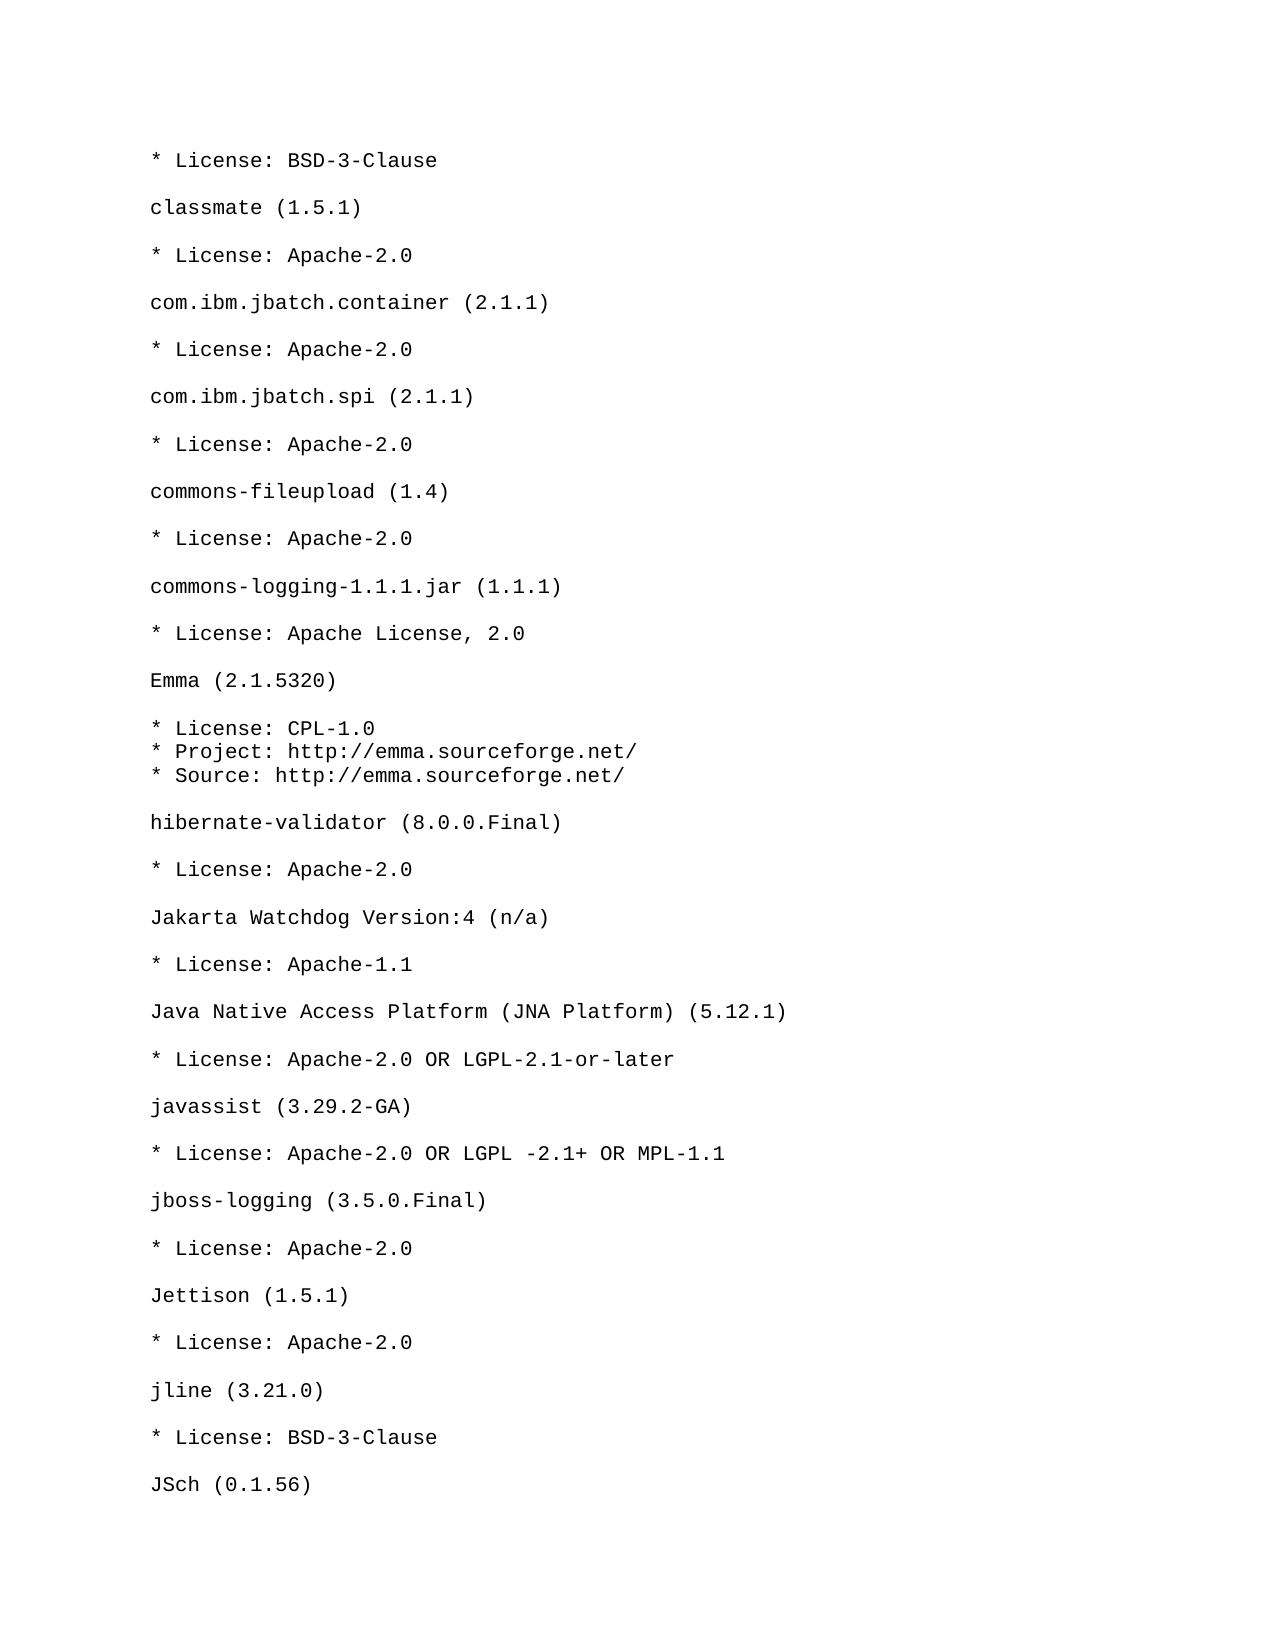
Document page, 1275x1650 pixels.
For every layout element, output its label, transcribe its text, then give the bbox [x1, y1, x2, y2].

text com.ibm.jbatch.spi (2.1.1) [150, 386, 1125, 410]
text * License: Apache-2.0 [150, 859, 1125, 883]
text * License: Apache-2.0 OR LGPL -2.1+ OR MPL-1.1 [150, 1143, 1125, 1167]
text javassist (3.29.2-GA) [150, 1096, 1125, 1119]
text commons-logging-1.1.1.jar (1.1.1) [150, 576, 1125, 599]
text commons-fileupload (1.4) [150, 481, 1125, 505]
text jline (3.21.0) [150, 1379, 1125, 1403]
text Emma (2.1.5320) [150, 670, 1125, 694]
text * License: Apache-1.1 [150, 954, 1125, 978]
text * License: Apache-2.0 [150, 434, 1125, 457]
text * Source: http://emma.sourceforge.net/ [150, 765, 1125, 788]
text classmate (1.5.1) [150, 197, 1125, 221]
text * License: Apache-2.0 [150, 339, 1125, 363]
text hibernate-validator (8.0.0.Final) [150, 812, 1125, 836]
text * Project: http://emma.sourceforge.net/ [150, 741, 1125, 765]
text * License: CPL-1.0 [150, 717, 1125, 741]
text * License: Apache-2.0 OR LGPL-2.1-or-later [150, 1048, 1125, 1072]
text JSch (0.1.56) [150, 1474, 1125, 1498]
text * License: Apache-2.0 [150, 528, 1125, 552]
text * License: Apache License, 2.0 [150, 623, 1125, 647]
text * License: BSD-3-Clause [150, 1427, 1125, 1451]
text Jakarta Watchdog Version:4 (n/a) [150, 907, 1125, 930]
text * License: Apache-2.0 [150, 244, 1125, 268]
text com.ibm.jbatch.container (2.1.1) [150, 292, 1125, 316]
text * License: Apache-2.0 [150, 1332, 1125, 1356]
text * License: Apache-2.0 [150, 1238, 1125, 1261]
text Jettison (1.5.1) [150, 1285, 1125, 1309]
text jboss-logging (3.5.0.Final) [150, 1190, 1125, 1214]
text * License: BSD-3-Clause [150, 150, 1125, 174]
text Java Native Access Platform (JNA Platform) (5.12.1) [150, 1001, 1125, 1025]
